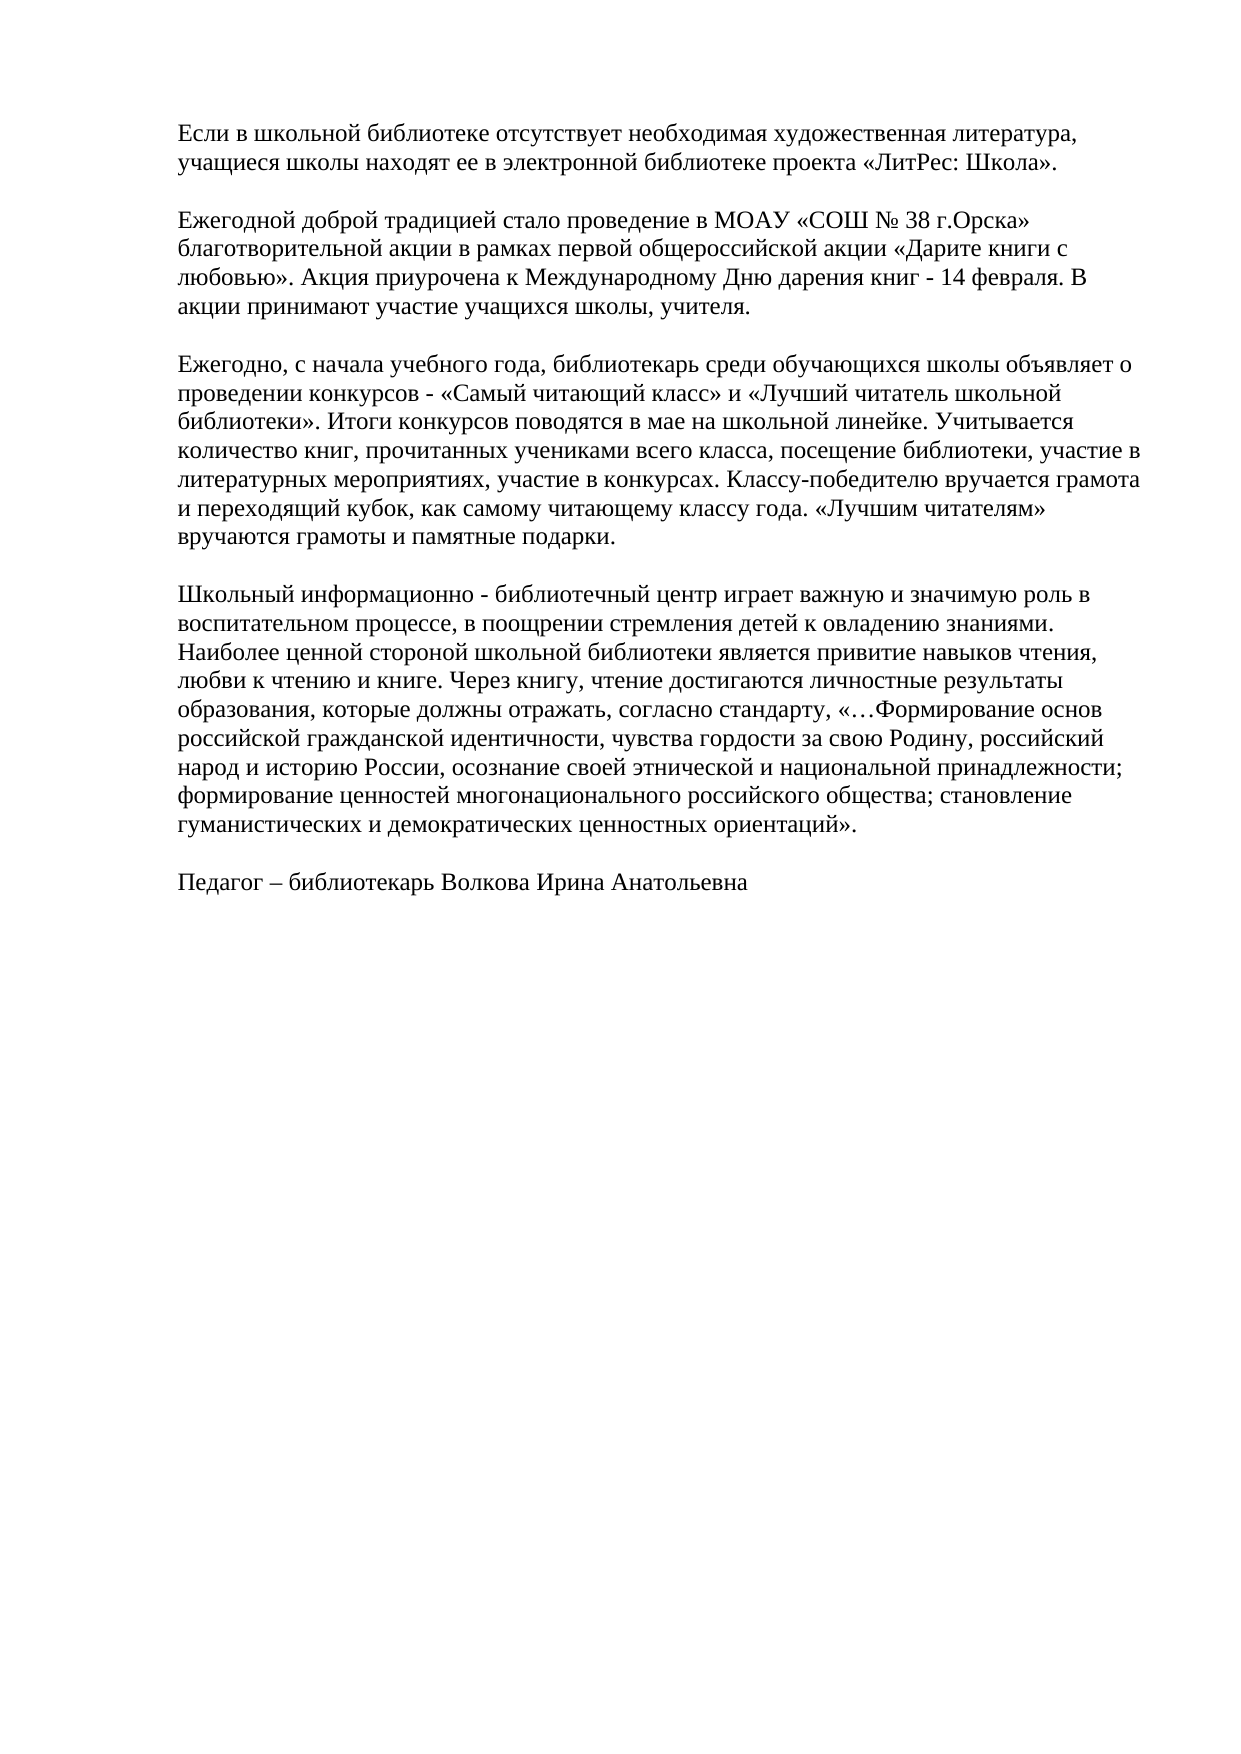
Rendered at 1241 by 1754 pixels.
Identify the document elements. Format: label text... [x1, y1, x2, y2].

text Педагог – библиотекарь Волкова Ирина Анатольевна [177, 867, 1152, 896]
text Ежегодной доброй традицией стало проведение в МОАУ «СОШ № 38 г.Орска» благотворительной акции в рамках первой общероссийской акции «Дарите книги с любовью». Акция приурочена к Международному Дню дарения книг - 14 февраля. В акции принимают участие учащихся школы, учителя. [177, 205, 1152, 320]
text Ежегодно, с начала учебного года, библиотекарь среди обучающихся школы объявляет о проведении конкурсов - «Самый читающий класс» и «Лучший читатель школьной библиотеки». Итоги конкурсов поводятся в мае на школьной линейке. Учитывается количество книг, прочитанных учениками всего класса, посещение библиотеки, участие в литературных мероприятиях, участие в конкурсах. Классу-победителю вручается грамота и переходящий кубок, как самому читающему классу года. «Лучшим читателям» вручаются грамоты и памятные подарки. [177, 349, 1152, 550]
text Школьный информационно - библиотечный центр играет важную и значимую роль в воспитательном процессе, в поощрении стремления детей к овладению знаниями. Наиболее ценной стороной школьной библиотеки является привитие навыков чтения, любви к чтению и книге. Через книгу, чтение достигаются личностные результаты образования, которые должны отражать, согласно стандарту, «…Формирование основ российской гражданской идентичности, чувства гордости за свою Родину, российский народ и историю России, осознание своей этнической и национальной принадлежности; формирование ценностей многонационального российского общества; становление гуманистических и демократических ценностных ориентаций». [177, 579, 1152, 838]
text Если в школьной библиотеке отсутствует необходимая художественная литература, учащиеся школы находят ее в электронной библиотеке проекта «ЛитРес: Школа». [177, 118, 1152, 176]
